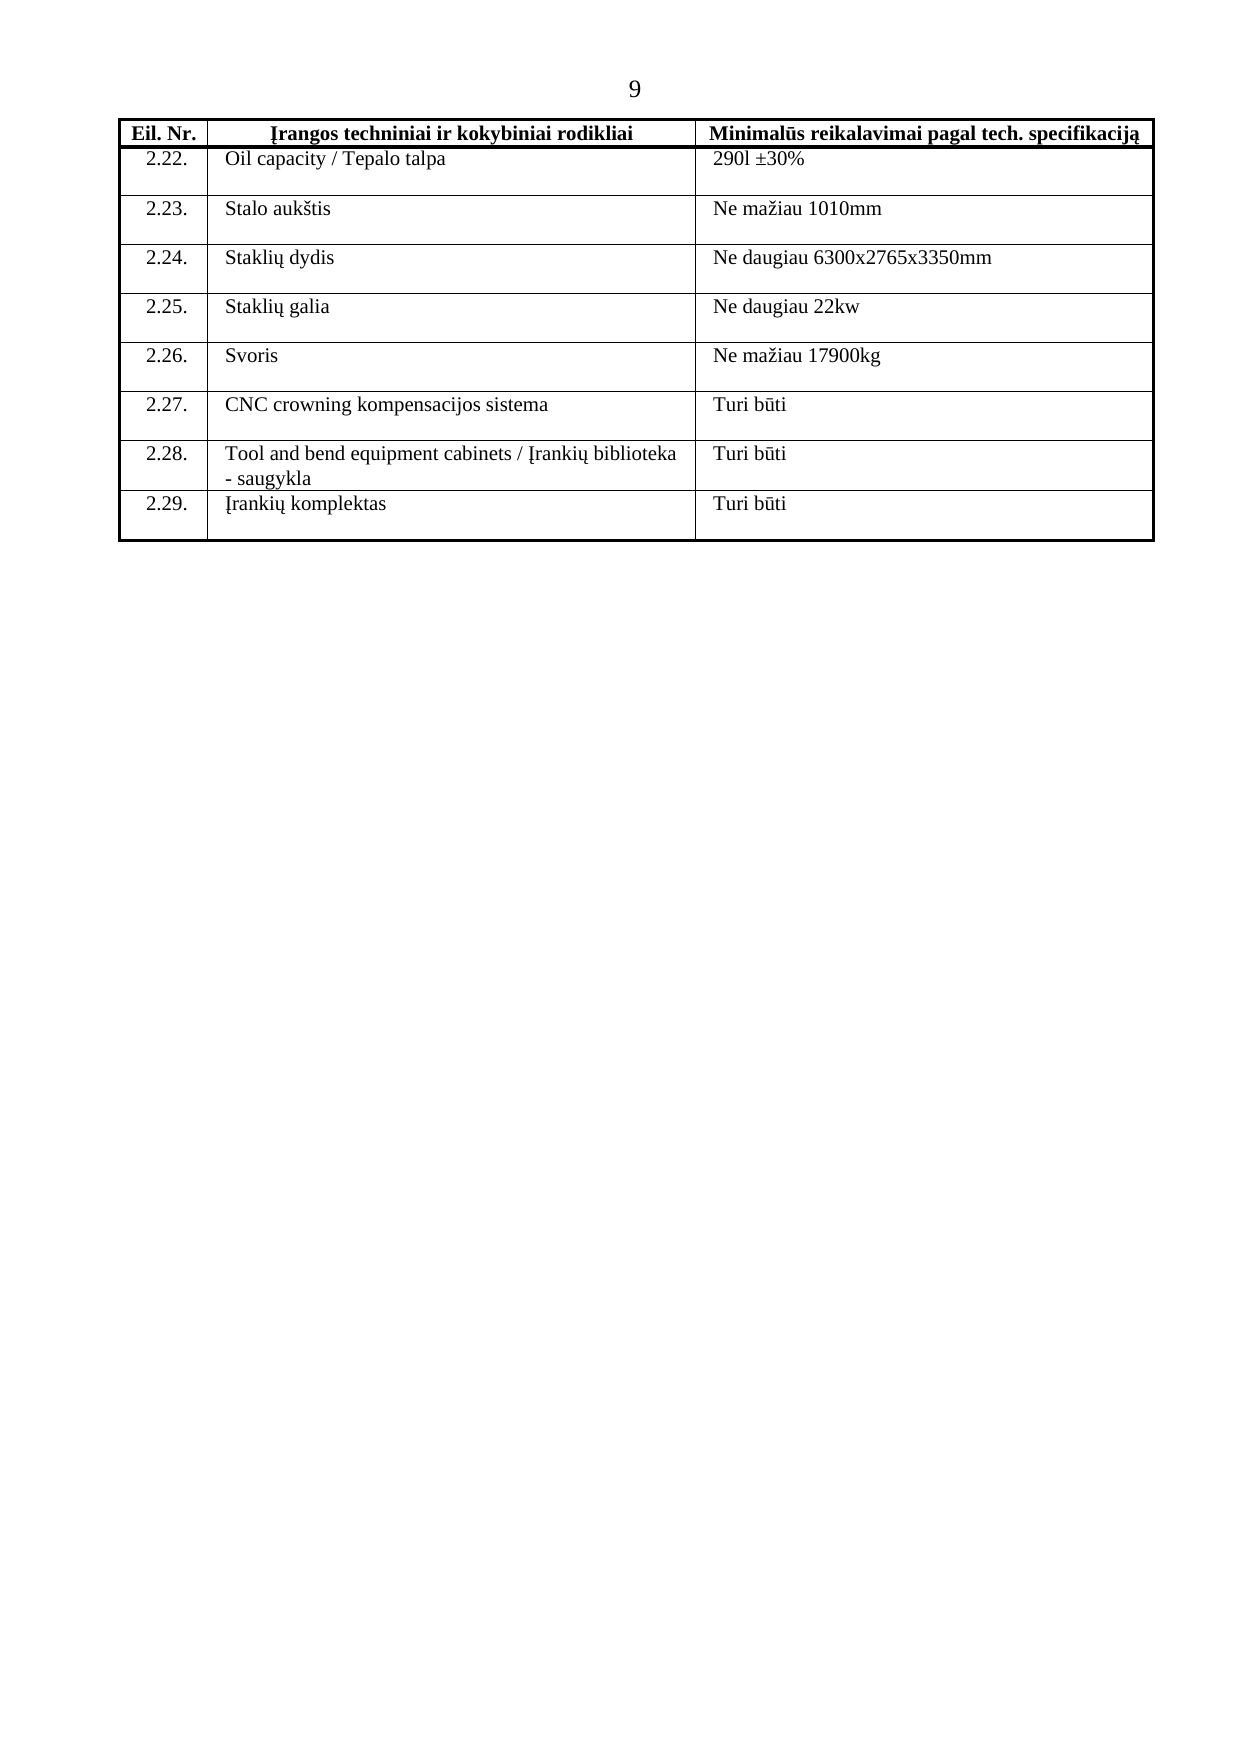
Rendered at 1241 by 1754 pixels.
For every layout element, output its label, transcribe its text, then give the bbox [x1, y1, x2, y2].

table_cell Staklių galia [208, 294, 695, 342]
table_header Eil. Nr. [121, 121, 207, 145]
table_cell Turi būti [696, 441, 1152, 489]
table_cell Turi būti [696, 491, 1152, 539]
table_cell Stalo aukštis [208, 196, 695, 244]
table_cell [121, 294, 207, 342]
table_cell [121, 491, 207, 539]
table_cell Turi būti [696, 392, 1152, 440]
table_cell CNC crowning kompensacijos sistema [208, 392, 695, 440]
table_cell [121, 441, 207, 489]
table_cell [121, 149, 207, 194]
table_cell Oil capacity / Tepalo talpa [208, 149, 695, 194]
table_cell [121, 392, 207, 440]
table_cell Įrankių komplektas [208, 491, 695, 539]
table_cell [121, 245, 207, 293]
table_cell [121, 196, 207, 244]
table_cell [121, 343, 207, 391]
table_cell Ne daugiau 6300x2765x3350mm [696, 245, 1152, 293]
table_cell Svoris [208, 343, 695, 391]
table_cell Staklių dydis [208, 245, 695, 293]
table_cell Ne mažiau 17900kg [696, 343, 1152, 391]
table_cell Tool and bend equipment cabinets / Įrankių biblioteka - saugykla [208, 441, 695, 489]
table_header Minimalūs reikalavimai pagal tech. specifikaciją [696, 121, 1152, 145]
table_cell Ne daugiau 22kw [696, 294, 1152, 342]
table_header Įrangos techniniai ir kokybiniai rodikliai [208, 121, 695, 145]
table_cell Ne mažiau 1010mm [696, 196, 1152, 244]
table_cell 290l ±30% [696, 149, 1152, 194]
